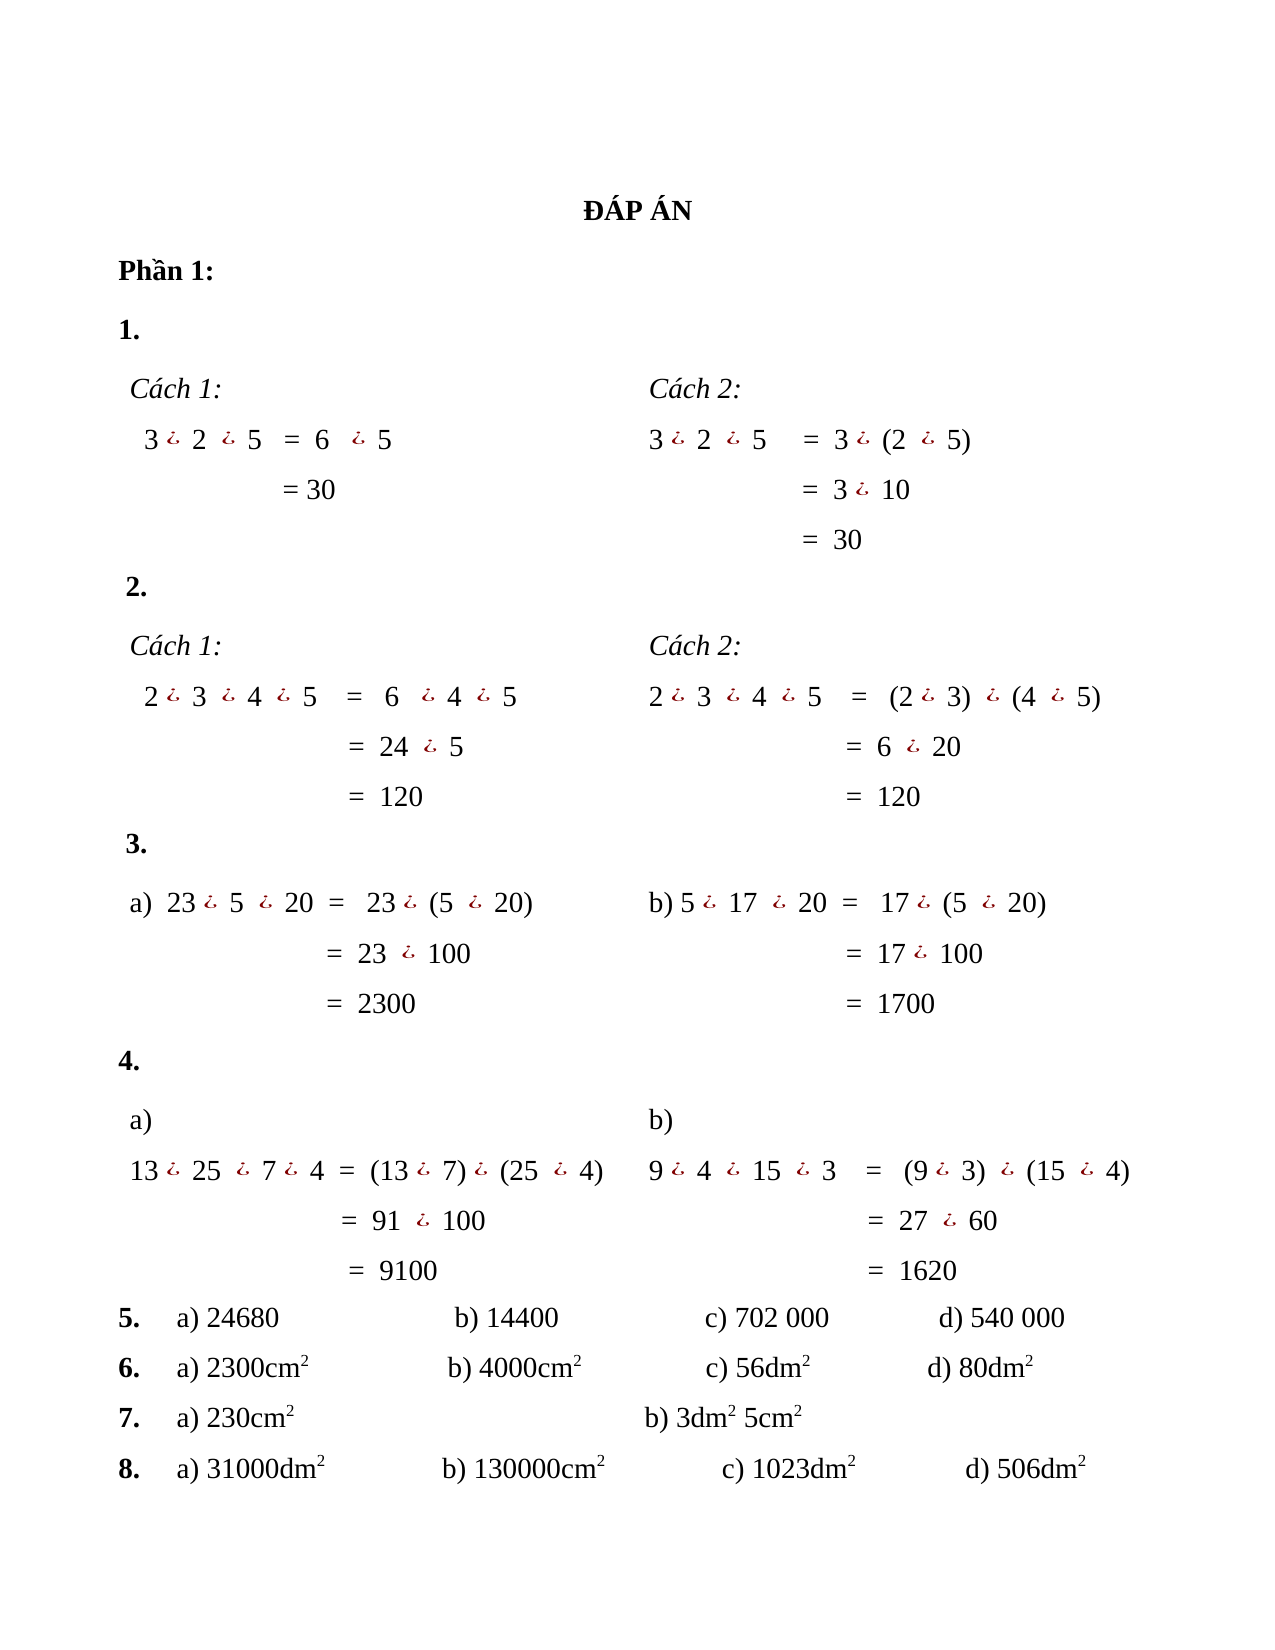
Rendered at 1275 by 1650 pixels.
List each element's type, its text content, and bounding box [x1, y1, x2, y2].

text 8. a) 31000dm2 b) 130000cm2 c) 1023dm2 d) 506dm2 [118, 1451, 1157, 1484]
table_header b) 5 17 20 = 17 (5 20) = 17 100 = 1700 [638, 886, 1168, 1043]
text 4. [118, 1043, 1157, 1076]
table_header Cách 1: 2 3 4 5 = 6 4 5 = 24 5 = 120 [118, 629, 637, 826]
table_header Cách 1: 3 2 5 = 6 5 = 30 [118, 372, 637, 569]
text 6. a) 2300cm2 b) 4000cm2 c) 56dm2 d) 80dm2 [118, 1350, 1157, 1384]
text 3. [118, 826, 1157, 860]
table_header b) 9 4 15 3 = (9 3) (15 4) = 27 60 = 1620 [638, 1102, 1168, 1300]
text 7. a) 230cm2 b) 3dm2 5cm2 [118, 1401, 1157, 1434]
table_header Cách 2: 2 3 4 5 = (2 3) (4 5) = 6 20 = 120 [638, 629, 1168, 826]
text Phần 1: [118, 253, 1157, 286]
text 1. [118, 312, 1157, 346]
text ĐÁP ÁN [118, 193, 1157, 227]
text 2. [118, 569, 1157, 603]
table_header a) 23 5 20 = 23 (5 20) = 23 100 = 2300 [118, 886, 637, 1043]
table_header a) 13 25 7 4 = (13 7) (25 4) = 91 100 = 9100 [118, 1102, 637, 1300]
table_header Cách 2: 3 2 5 = 3 (2 5) = 3 10 = 30 [638, 372, 1168, 569]
text 5. a) 24680 b) 14400 c) 702 000 d) 540 000 [118, 1300, 1157, 1333]
